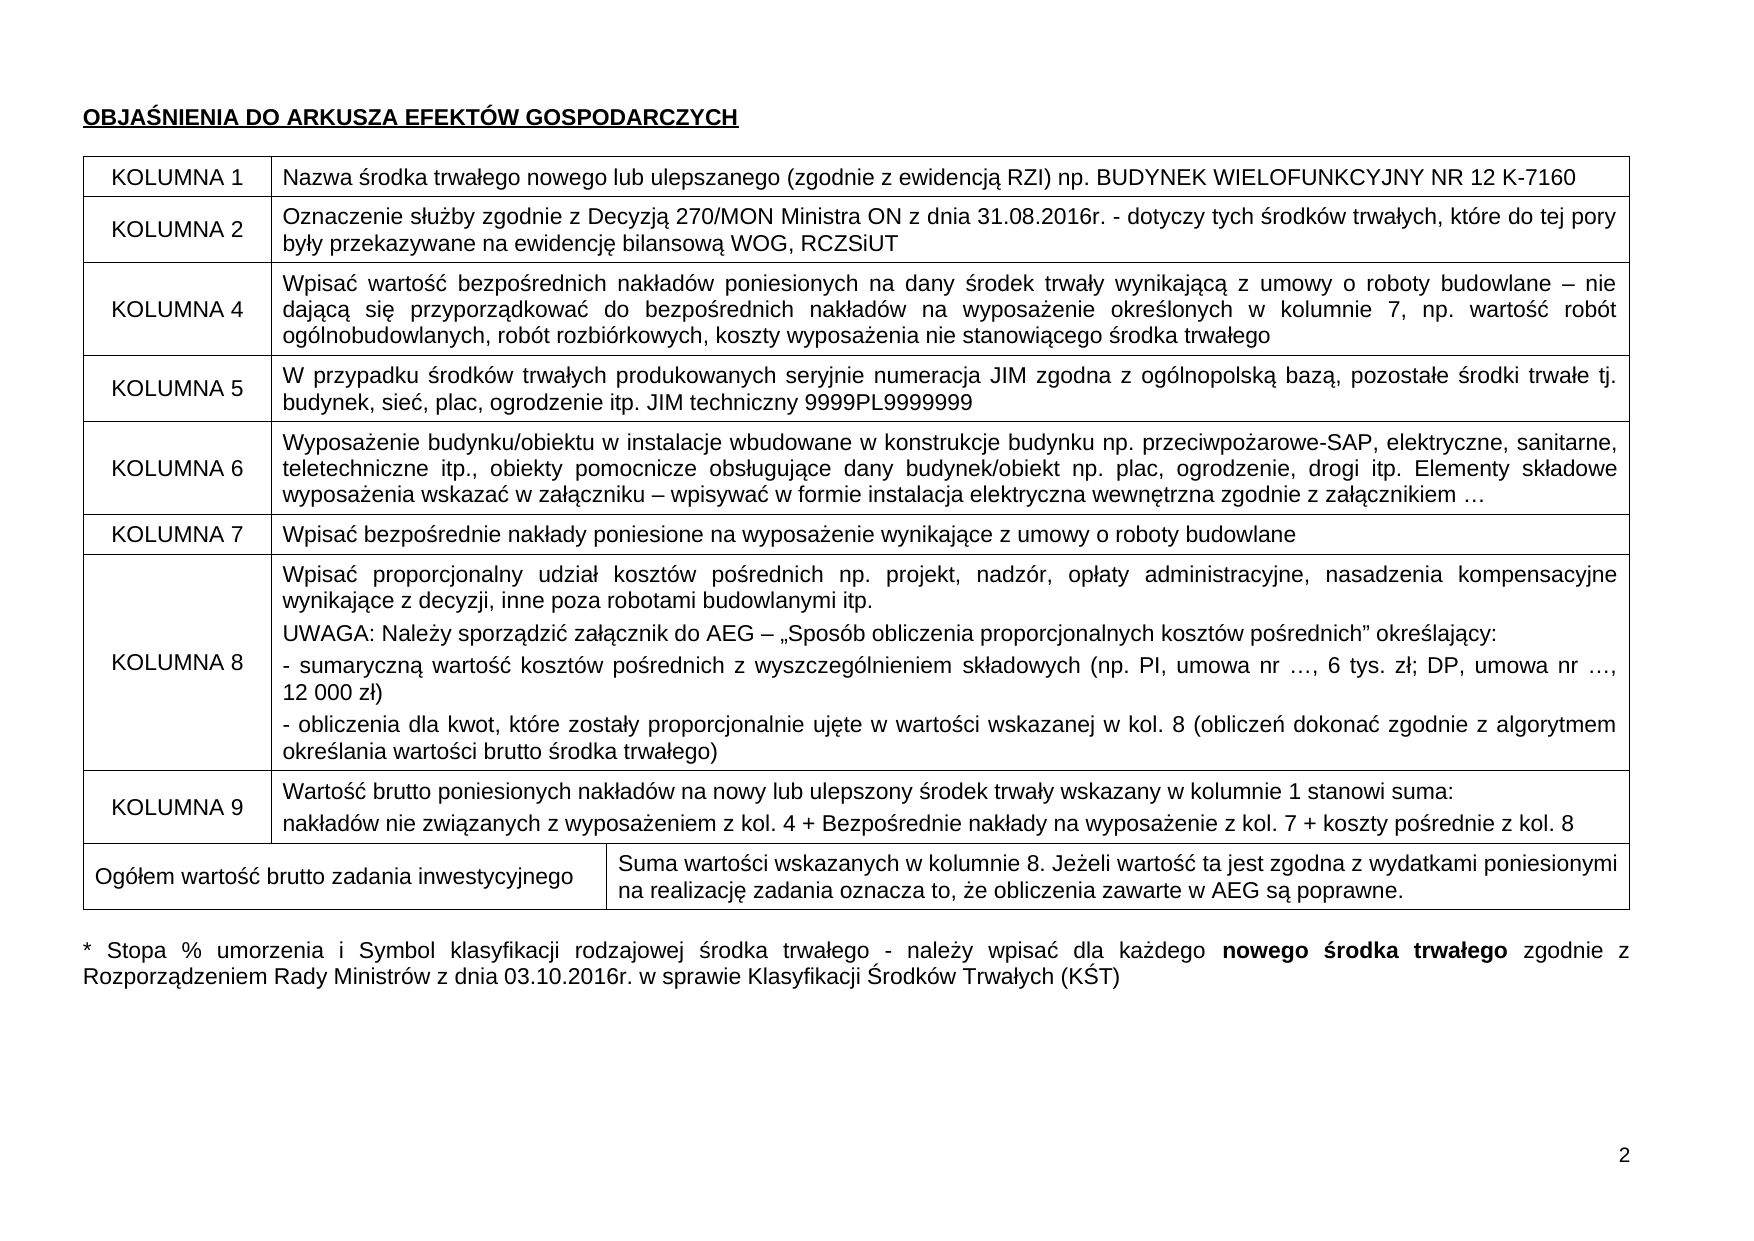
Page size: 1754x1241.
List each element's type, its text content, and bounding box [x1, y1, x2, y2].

table_cell Wpisać proporcjonalny udział kosztów pośrednich np. projekt, nadzór, opłaty administracyjne, nasadzenia kompensacyjne wynikające z decyzji, inne poza robotami budowlanymi itp. UWAGA: Należy sporządzić załącznik do AEG – „Sposób obliczenia proporcjonalnych kosztów pośrednich” określający: - sumaryczną wartość kosztów pośrednich z wyszczególnieniem składowych (np. PI, umowa nr …, 6 tys. zł; DP, umowa nr …, 12 000 zł) - obliczenia dla kwot, które zostały proporcjonalnie ujęte w wartości wskazanej w kol. 8 (obliczeń dokonać zgodnie z algorytmem określania wartości brutto środka trwałego) [272, 555, 1629, 770]
text * Stopa % umorzenia i Symbol klasyfikacji rodzajowej środka trwałego - należy wpisać dla każdego nowego środka trwałego zgodnie z Rozporządzeniem Rady Ministrów z dnia 03.10.2016r. w sprawie Klasyfikacji Środków Trwałych (KŚT) [83, 937, 1630, 989]
table_cell KOLUMNA 9 [84, 771, 271, 843]
table_cell Wpisać bezpośrednie nakłady poniesione na wyposażenie wynikające z umowy o roboty budowlane [272, 515, 1629, 554]
table_cell Wpisać wartość bezpośrednich nakładów poniesionych na dany środek trwały wynikającą z umowy o roboty budowlane – nie dającą się przyporządkować do bezpośrednich nakładów na wyposażenie określonych w kolumnie 7, np. wartość robót ogólnobudowlanych, robót rozbiórkowych, koszty wyposażenia nie stanowiącego środka trwałego [272, 263, 1629, 355]
table_cell W przypadku środków trwałych produkowanych seryjnie numeracja JIM zgodna z ogólnopolską bazą, pozostałe środki trwałe tj. budynek, sieć, plac, ogrodzenie itp. JIM techniczny 9999PL9999999 [272, 356, 1629, 421]
table_cell KOLUMNA 8 [84, 555, 271, 770]
table_cell Oznaczenie służby zgodnie z Decyzją 270/MON Ministra ON z dnia 31.08.2016r. - dotyczy tych środków trwałych, które do tej pory były przekazywane na ewidencję bilansową WOG, RCZSiUT [272, 197, 1629, 262]
table_cell Ogółem wartość brutto zadania inwestycyjnego [84, 844, 606, 909]
table_cell Wartość brutto poniesionych nakładów na nowy lub ulepszony środek trwały wskazany w kolumnie 1 stanowi suma: nakładów nie związanych z wyposażeniem z kol. 4 + Bezpośrednie nakłady na wyposażenie z kol. 7 + koszty pośrednie z kol. 8 [272, 771, 1629, 843]
table_cell KOLUMNA 4 [84, 263, 271, 355]
table_cell KOLUMNA 2 [84, 197, 271, 262]
table_cell Wyposażenie budynku/obiektu w instalacje wbudowane w konstrukcje budynku np. przeciwpożarowe-SAP, elektryczne, sanitarne, teletechniczne itp., obiekty pomocnicze obsługujące dany budynek/obiekt np. plac, ogrodzenie, drogi itp. Elementy składowe wyposażenia wskazać w załączniku – wpisywać w formie instalacja elektryczna wewnętrzna zgodnie z załącznikiem … [272, 422, 1629, 514]
table_cell Suma wartości wskazanych w kolumnie 8. Jeżeli wartość ta jest zgodna z wydatkami poniesionymi na realizację zadania oznacza to, że obliczenia zawarte w AEG są poprawne. [607, 844, 1629, 909]
table_header Nazwa środka trwałego nowego lub ulepszanego (zgodnie z ewidencją RZI) np. BUDYNEK WIELOFUNKCYJNY NR 12 K-7160 [272, 157, 1629, 196]
text OBJAŚNIENIA DO ARKUSZA EFEKTÓW GOSPODARCZYCH [83, 103, 1630, 130]
table_cell KOLUMNA 6 [84, 422, 271, 514]
table_cell KOLUMNA 7 [84, 515, 271, 554]
table_header KOLUMNA 1 [84, 157, 271, 196]
table_cell KOLUMNA 5 [84, 356, 271, 421]
